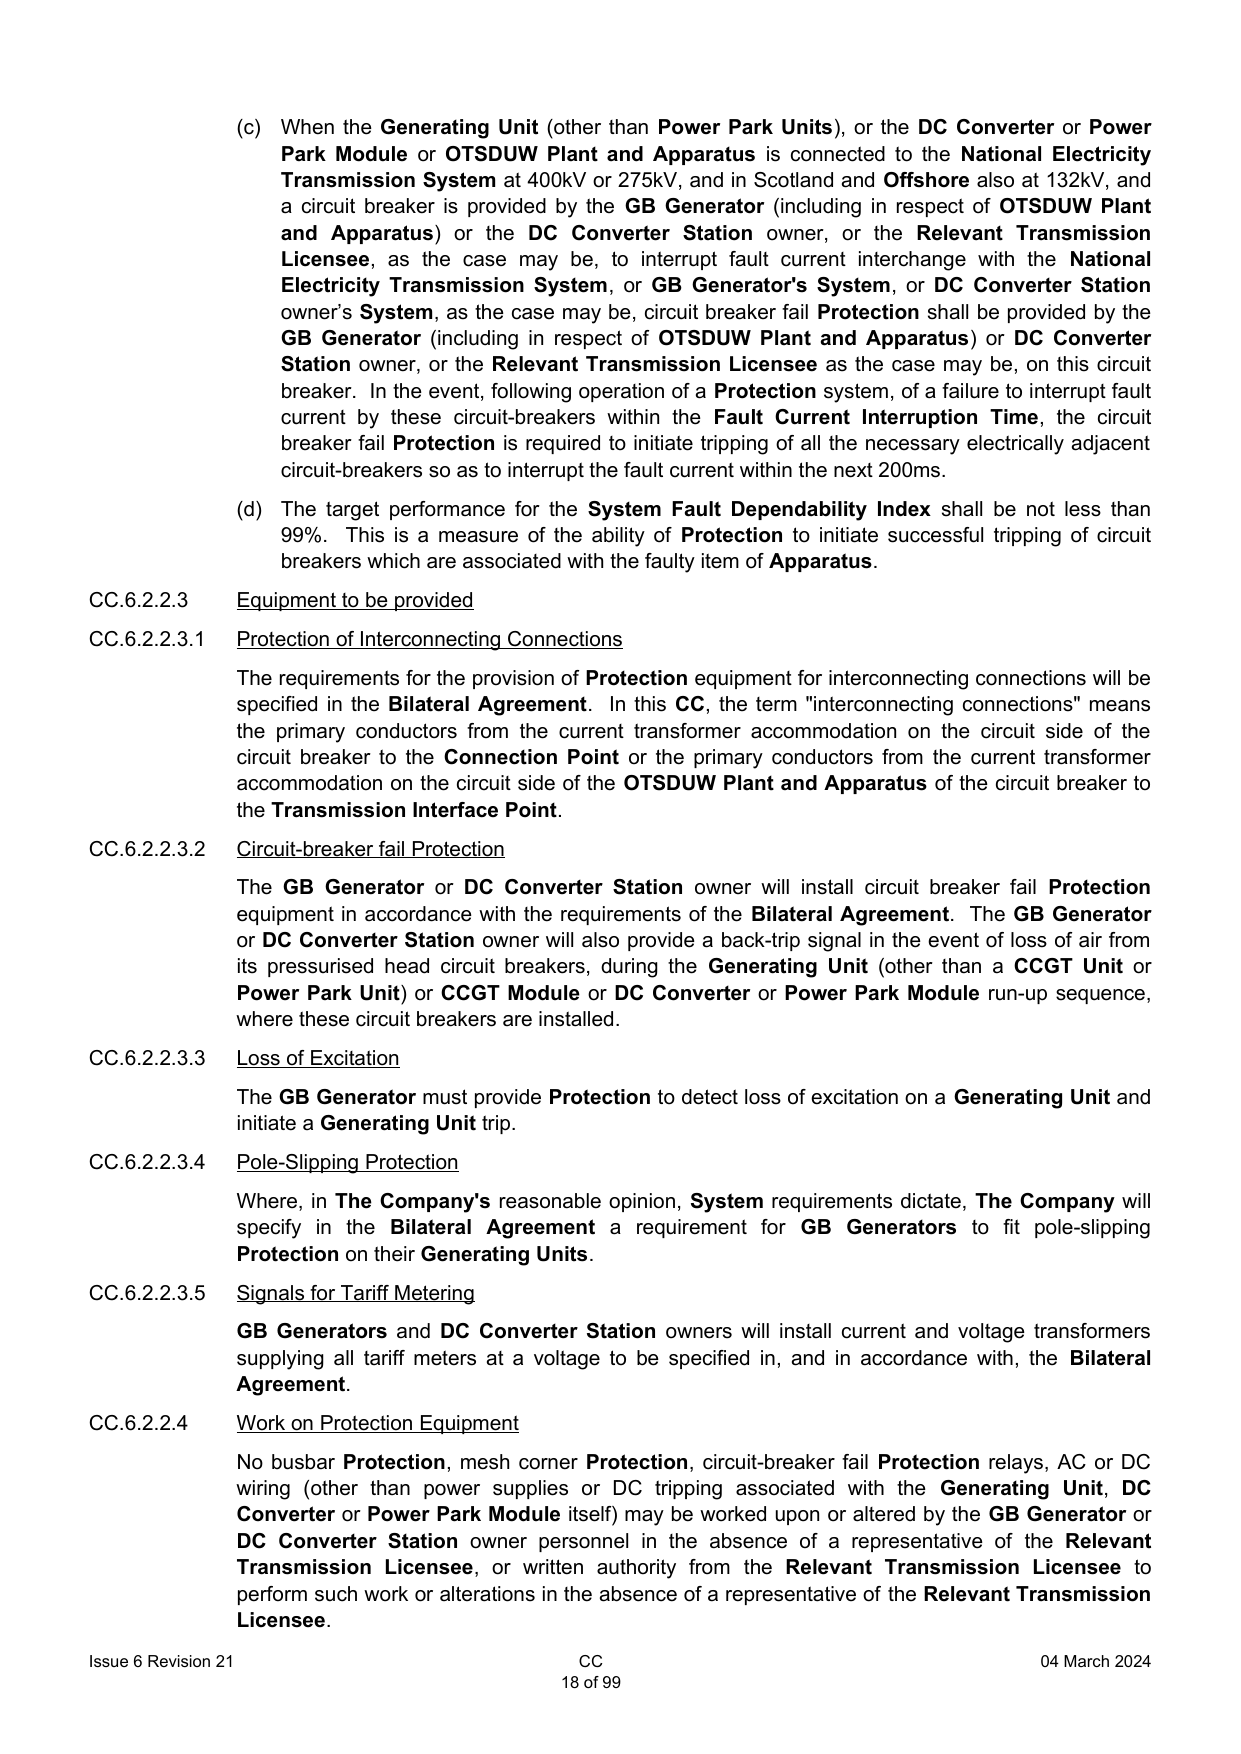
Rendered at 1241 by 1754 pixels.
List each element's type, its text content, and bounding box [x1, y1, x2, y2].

text CC.6.2.2.3.2 Circuit-breaker fail Protection [89, 836, 1152, 860]
text (c) When the Generating Unit (other than Power Park Units), or the DC Converter or Power Park Module or OTSDUW Plant and Apparatus is connected to the National Electricity Transmission System at 400kV or 275kV, and in Scotland and Offshore also at 132kV, and a circuit breaker is provided by the GB Generator (including in respect of OTSDUW Plant and Apparatus) or the DC Converter Station owner, or the Relevant Transmission Licensee, as the case may be, to interrupt fault current interchange with the National Electricity Transmission System, or GB Generator's System, or DC Converter Station owner’s System, as the case may be, circuit breaker fail Protection shall be provided by the GB Generator (including in respect of OTSDUW Plant and Apparatus) or DC Converter Station owner, or the Relevant Transmission Licensee as the case may be, on this circuit breaker. In the event, following operation of a Protection system, of a failure to interrupt fault current by these circuit-breakers within the Fault Current Interruption Time, the circuit breaker fail Protection is required to initiate tripping of all the necessary electrically adjacent circuit-breakers so as to interrupt the fault current within the next 200ms. [236, 115, 1152, 482]
text CC.6.2.2.3.5 Signals for Tariff Metering [89, 1280, 1152, 1304]
text CC.6.2.2.3.4 Pole-Slipping Protection [89, 1150, 1152, 1174]
text Where, in The Company's reasonable opinion, System requirements dictate, The Company will specify in the Bilateral Agreement a requirement for GB Generators to fit pole-slipping Protection on their Generating Units. [89, 1189, 1152, 1265]
text CC.6.2.2.3 Equipment to be provided [89, 588, 1152, 612]
text The GB Generator must provide Protection to detect loss of excitation on a Generating Unit and initiate a Generating Unit trip. [89, 1085, 1152, 1135]
text CC.6.2.2.3.3 Loss of Excitation [89, 1046, 1152, 1070]
text GB Generators and DC Converter Station owners will install current and voltage transformers supplying all tariff meters at a voltage to be specified in, and in accordance with, the Bilateral Agreement. [89, 1319, 1152, 1396]
text CC.6.2.2.3.1 Protection of Interconnecting Connections [89, 627, 1152, 651]
text No busbar Protection, mesh corner Protection, circuit-breaker fail Protection relays, AC or DC wiring (other than power supplies or DC tripping associated with the Generating Unit, DC Converter or Power Park Module itself) may be worked upon or altered by the GB Generator or DC Converter Station owner personnel in the absence of a representative of the Relevant Transmission Licensee, or written authority from the Relevant Transmission Licensee to perform such work or alterations in the absence of a representative of the Relevant Transmission Licensee. [89, 1449, 1152, 1632]
text CC.6.2.2.4 Work on Protection Equipment [89, 1411, 1152, 1435]
text The requirements for the provision of Protection equipment for interconnecting connections will be specified in the Bilateral Agreement. In this CC, the term "interconnecting connections" means the primary conductors from the current transformer accommodation on the circuit side of the circuit breaker to the Connection Point or the primary conductors from the current transformer accommodation on the circuit side of the OTSDUW Plant and Apparatus of the circuit breaker to the Transmission Interface Point. [89, 666, 1152, 821]
text (d) The target performance for the System Fault Dependability Index shall be not less than 99%. This is a measure of the ability of Protection to initiate successful tripping of circuit breakers which are associated with the faulty item of Apparatus. [236, 496, 1152, 573]
text The GB Generator or DC Converter Station owner will install circuit breaker fail Protection equipment in accordance with the requirements of the Bilateral Agreement. The GB Generator or DC Converter Station owner will also provide a back-trip signal in the event of loss of air from its pressurised head circuit breakers, during the Generating Unit (other than a CCGT Unit or Power Park Unit) or CCGT Module or DC Converter or Power Park Module run-up sequence, where these circuit breakers are installed. [89, 875, 1152, 1031]
